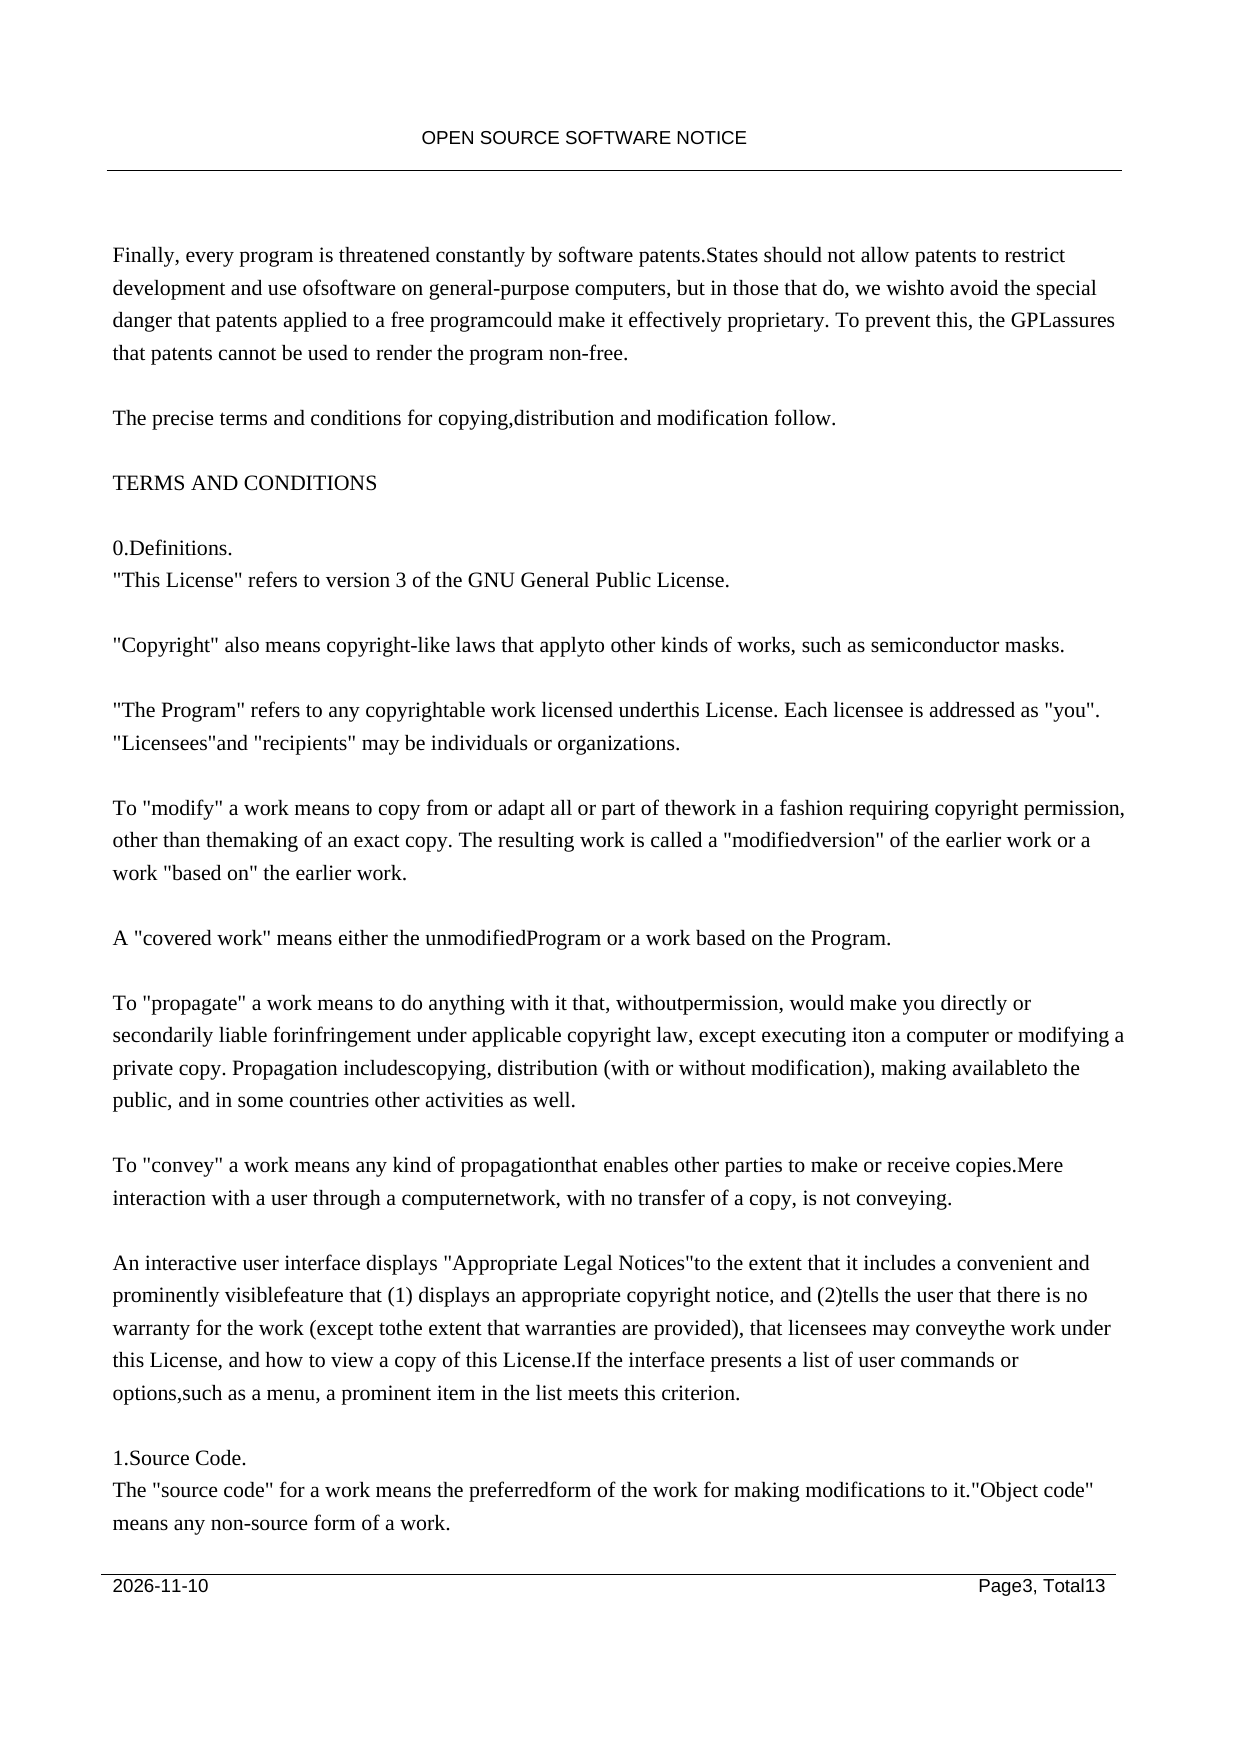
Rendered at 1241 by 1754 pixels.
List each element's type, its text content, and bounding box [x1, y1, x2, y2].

text An interactive user interface displays "Appropriate Legal Notices"to the extent that it includes a convenient and prominently visiblefeature that (1) displays an appropriate copyright notice, and (2)tells the user that there is no warranty for the work (except tothe extent that warranties are provided), that licensees may conveythe work under this License, and how to view a copy of this License.If the interface presents a list of user commands or options,such as a menu, a prominent item in the list meets this criterion. [112, 1246, 1128, 1409]
text The precise terms and conditions for copying,distribution and modification follow. [112, 401, 1128, 434]
text A "covered work" means either the unmodifiedProgram or a work based on the Program. [112, 921, 1128, 954]
text "This License" refers to version 3 of the GNU General Public License. [112, 564, 1128, 596]
text 0.Definitions. [112, 531, 1128, 564]
text To "modify" a work means to copy from or adapt all or part of thework in a fashion requiring copyright permission, other than themaking of an exact copy. The resulting work is called a "modifiedversion" of the earlier work or a work "based on" the earlier work. [112, 791, 1128, 889]
text "The Program" refers to any copyrightable work licensed underthis License. Each licensee is addressed as "you". "Licensees"and "recipients" may be individuals or organizations. [112, 694, 1128, 759]
text 1.Source Code. [112, 1441, 1128, 1474]
text Finally, every program is threatened constantly by software patents.States should not allow patents to restrict development and use ofsoftware on general-purpose computers, but in those that do, we wishto avoid the special danger that patents applied to a free programcould make it effectively proprietary. To prevent this, the GPLassures that patents cannot be used to render the program non-free. [112, 239, 1128, 369]
text To "convey" a work means any kind of propagationthat enables other parties to make or receive copies.Mere interaction with a user through a computernetwork, with no transfer of a copy, is not conveying. [112, 1149, 1128, 1214]
text To "propagate" a work means to do anything with it that, withoutpermission, would make you directly or secondarily liable forinfringement under applicable copyright law, except executing iton a computer or modifying a private copy. Propagation includescopying, distribution (with or without modification), making availableto the public, and in some countries other activities as well. [112, 986, 1128, 1116]
text TERMS AND CONDITIONS [112, 466, 1128, 499]
text "Copyright" also means copyright-like laws that applyto other kinds of works, such as semiconductor masks. [112, 629, 1128, 661]
text The "source code" for a work means the preferredform of the work for making modifications to it."Object code" means any non-source form of a work. [112, 1474, 1128, 1539]
